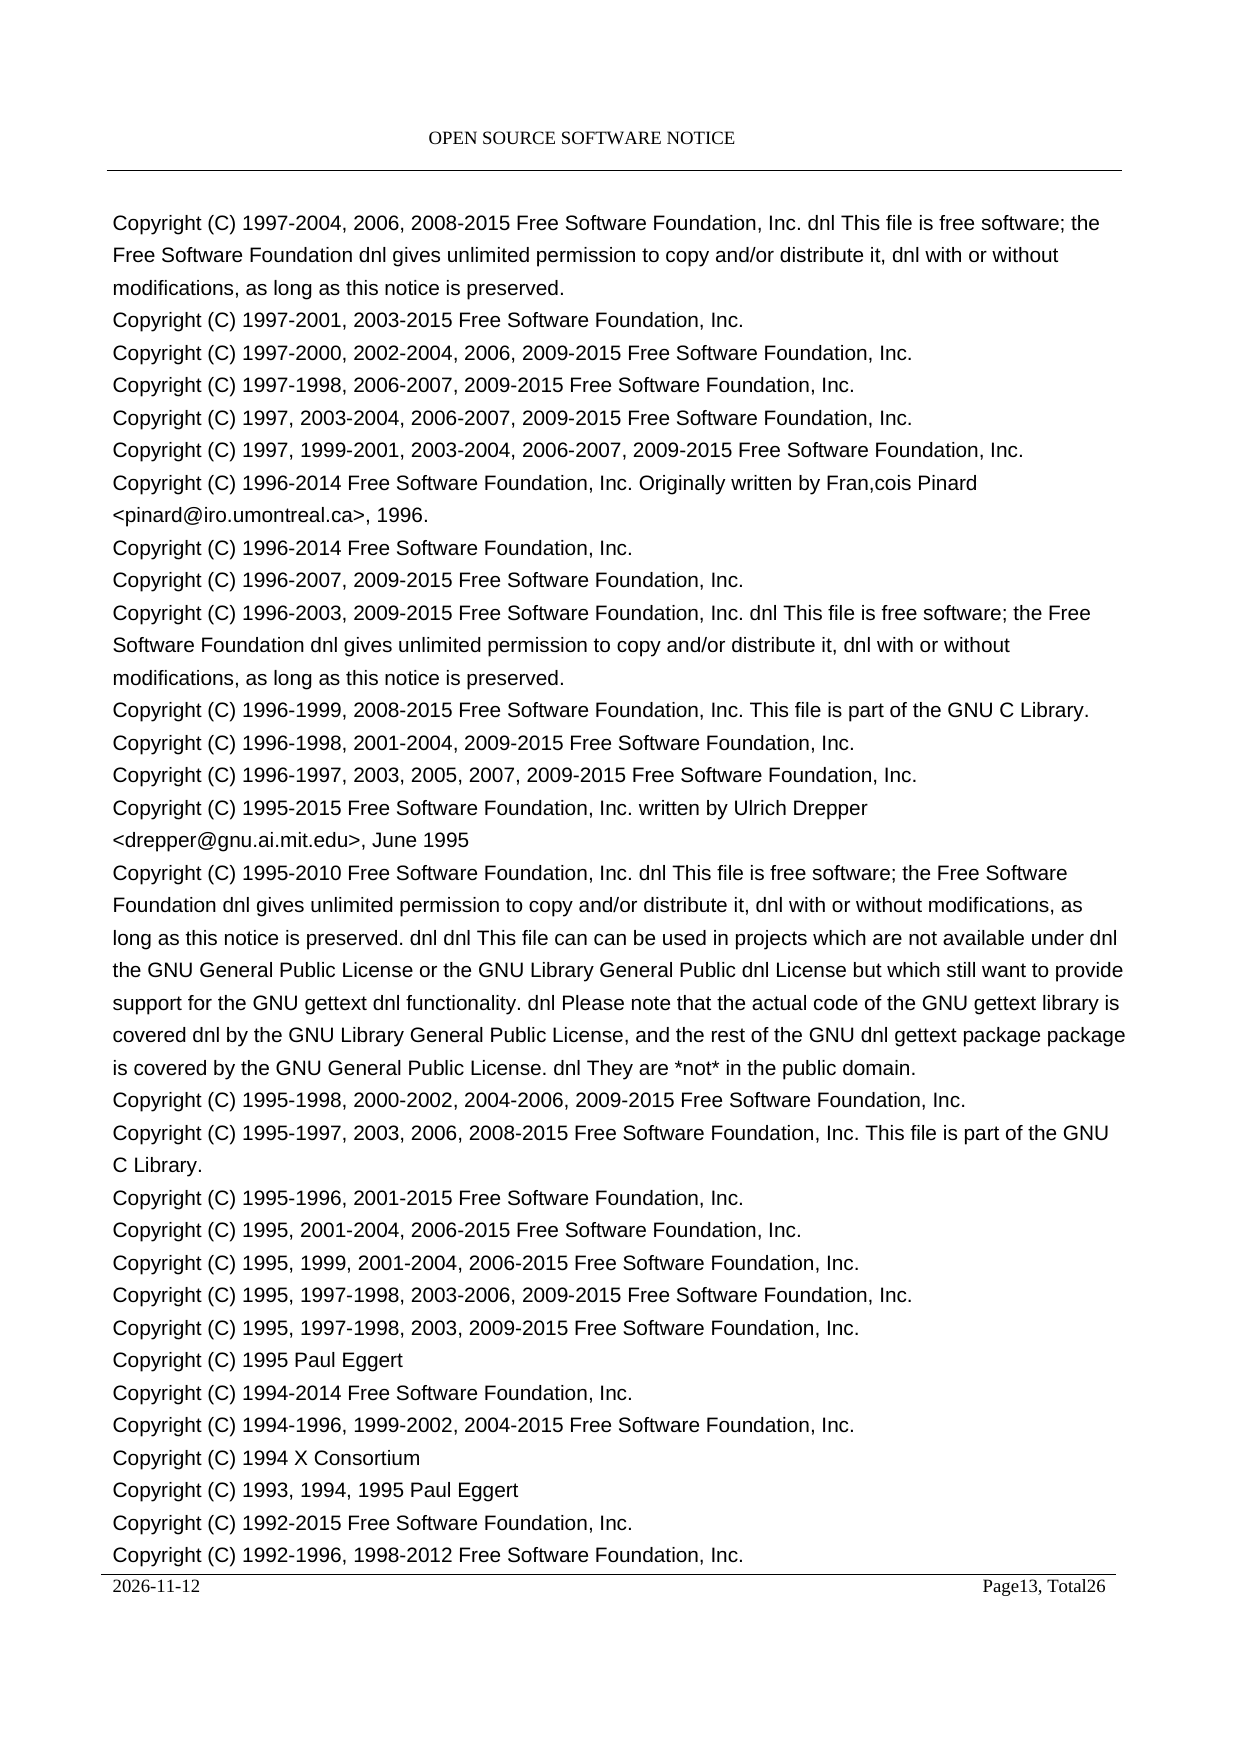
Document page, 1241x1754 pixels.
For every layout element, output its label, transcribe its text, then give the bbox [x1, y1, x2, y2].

text Copyright (C) 1995-1996, 2001-2015 Free Software Foundation, Inc. [112, 1181, 1128, 1214]
text Copyright (C) 1995, 1997-1998, 2003, 2009-2015 Free Software Foundation, Inc. [112, 1311, 1128, 1344]
text Copyright (C) 1996-2014 Free Software Foundation, Inc. [112, 531, 1128, 564]
text Copyright (C) 1995-2010 Free Software Foundation, Inc. dnl This file is free software; the Free Software Foundation dnl gives unlimited permission to copy and/or distribute it, dnl with or without modifications, as long as this notice is preserved. dnl dnl This file can can be used in projects which are not available under dnl the GNU General Public License or the GNU Library General Public dnl License but which still want to provide support for the GNU gettext dnl functionality. dnl Please note that the actual code of the GNU gettext library is covered dnl by the GNU Library General Public License, and the rest of the GNU dnl gettext package package is covered by the GNU General Public License. dnl They are *not* in the public domain. [112, 856, 1128, 1084]
text Copyright (C) 1995 Paul Eggert [112, 1344, 1128, 1376]
text Copyright (C) 1996-2007, 2009-2015 Free Software Foundation, Inc. [112, 564, 1128, 596]
text Copyright (C) 1997-1998, 2006-2007, 2009-2015 Free Software Foundation, Inc. [112, 369, 1128, 401]
text Copyright (C) 1992-2015 Free Software Foundation, Inc. [112, 1506, 1128, 1539]
text Copyright (C) 1996-2014 Free Software Foundation, Inc. Originally written by Fran,cois Pinard <pinard@iro.umontreal.ca>, 1996. [112, 466, 1128, 531]
text Copyright (C) 1995, 1999, 2001-2004, 2006-2015 Free Software Foundation, Inc. [112, 1246, 1128, 1279]
text Copyright (C) 1997, 2003-2004, 2006-2007, 2009-2015 Free Software Foundation, Inc. [112, 401, 1128, 434]
text Copyright (C) 1995-2015 Free Software Foundation, Inc. written by Ulrich Drepper <drepper@gnu.ai.mit.edu>, June 1995 [112, 791, 1128, 856]
text Copyright (C) 1995, 1997-1998, 2003-2006, 2009-2015 Free Software Foundation, Inc. [112, 1279, 1128, 1311]
text Copyright (C) 1997-2004, 2006, 2008-2015 Free Software Foundation, Inc. dnl This file is free software; the Free Software Foundation dnl gives unlimited permission to copy and/or distribute it, dnl with or without modifications, as long as this notice is preserved. [112, 206, 1128, 304]
text Copyright (C) 1997-2000, 2002-2004, 2006, 2009-2015 Free Software Foundation, Inc. [112, 336, 1128, 369]
text Copyright (C) 1995, 2001-2004, 2006-2015 Free Software Foundation, Inc. [112, 1214, 1128, 1246]
text Copyright (C) 1994-2014 Free Software Foundation, Inc. [112, 1376, 1128, 1409]
text Copyright (C) 1997-2001, 2003-2015 Free Software Foundation, Inc. [112, 304, 1128, 336]
text Copyright (C) 1996-2003, 2009-2015 Free Software Foundation, Inc. dnl This file is free software; the Free Software Foundation dnl gives unlimited permission to copy and/or distribute it, dnl with or without modifications, as long as this notice is preserved. [112, 596, 1128, 694]
text Copyright (C) 1993, 1994, 1995 Paul Eggert [112, 1474, 1128, 1506]
text Copyright (C) 1996-1997, 2003, 2005, 2007, 2009-2015 Free Software Foundation, Inc. [112, 759, 1128, 791]
text Copyright (C) 1994-1996, 1999-2002, 2004-2015 Free Software Foundation, Inc. [112, 1409, 1128, 1441]
text Copyright (C) 1997, 1999-2001, 2003-2004, 2006-2007, 2009-2015 Free Software Foundation, Inc. [112, 434, 1128, 466]
text Copyright (C) 1992-1996, 1998-2012 Free Software Foundation, Inc. [112, 1539, 1128, 1571]
text Copyright (C) 1994 X Consortium [112, 1441, 1128, 1474]
text Copyright (C) 1995-1997, 2003, 2006, 2008-2015 Free Software Foundation, Inc. This file is part of the GNU C Library. [112, 1116, 1128, 1181]
text Copyright (C) 1996-1998, 2001-2004, 2009-2015 Free Software Foundation, Inc. [112, 726, 1128, 759]
text Copyright (C) 1996-1999, 2008-2015 Free Software Foundation, Inc. This file is part of the GNU C Library. [112, 694, 1128, 726]
text Copyright (C) 1995-1998, 2000-2002, 2004-2006, 2009-2015 Free Software Foundation, Inc. [112, 1084, 1128, 1116]
